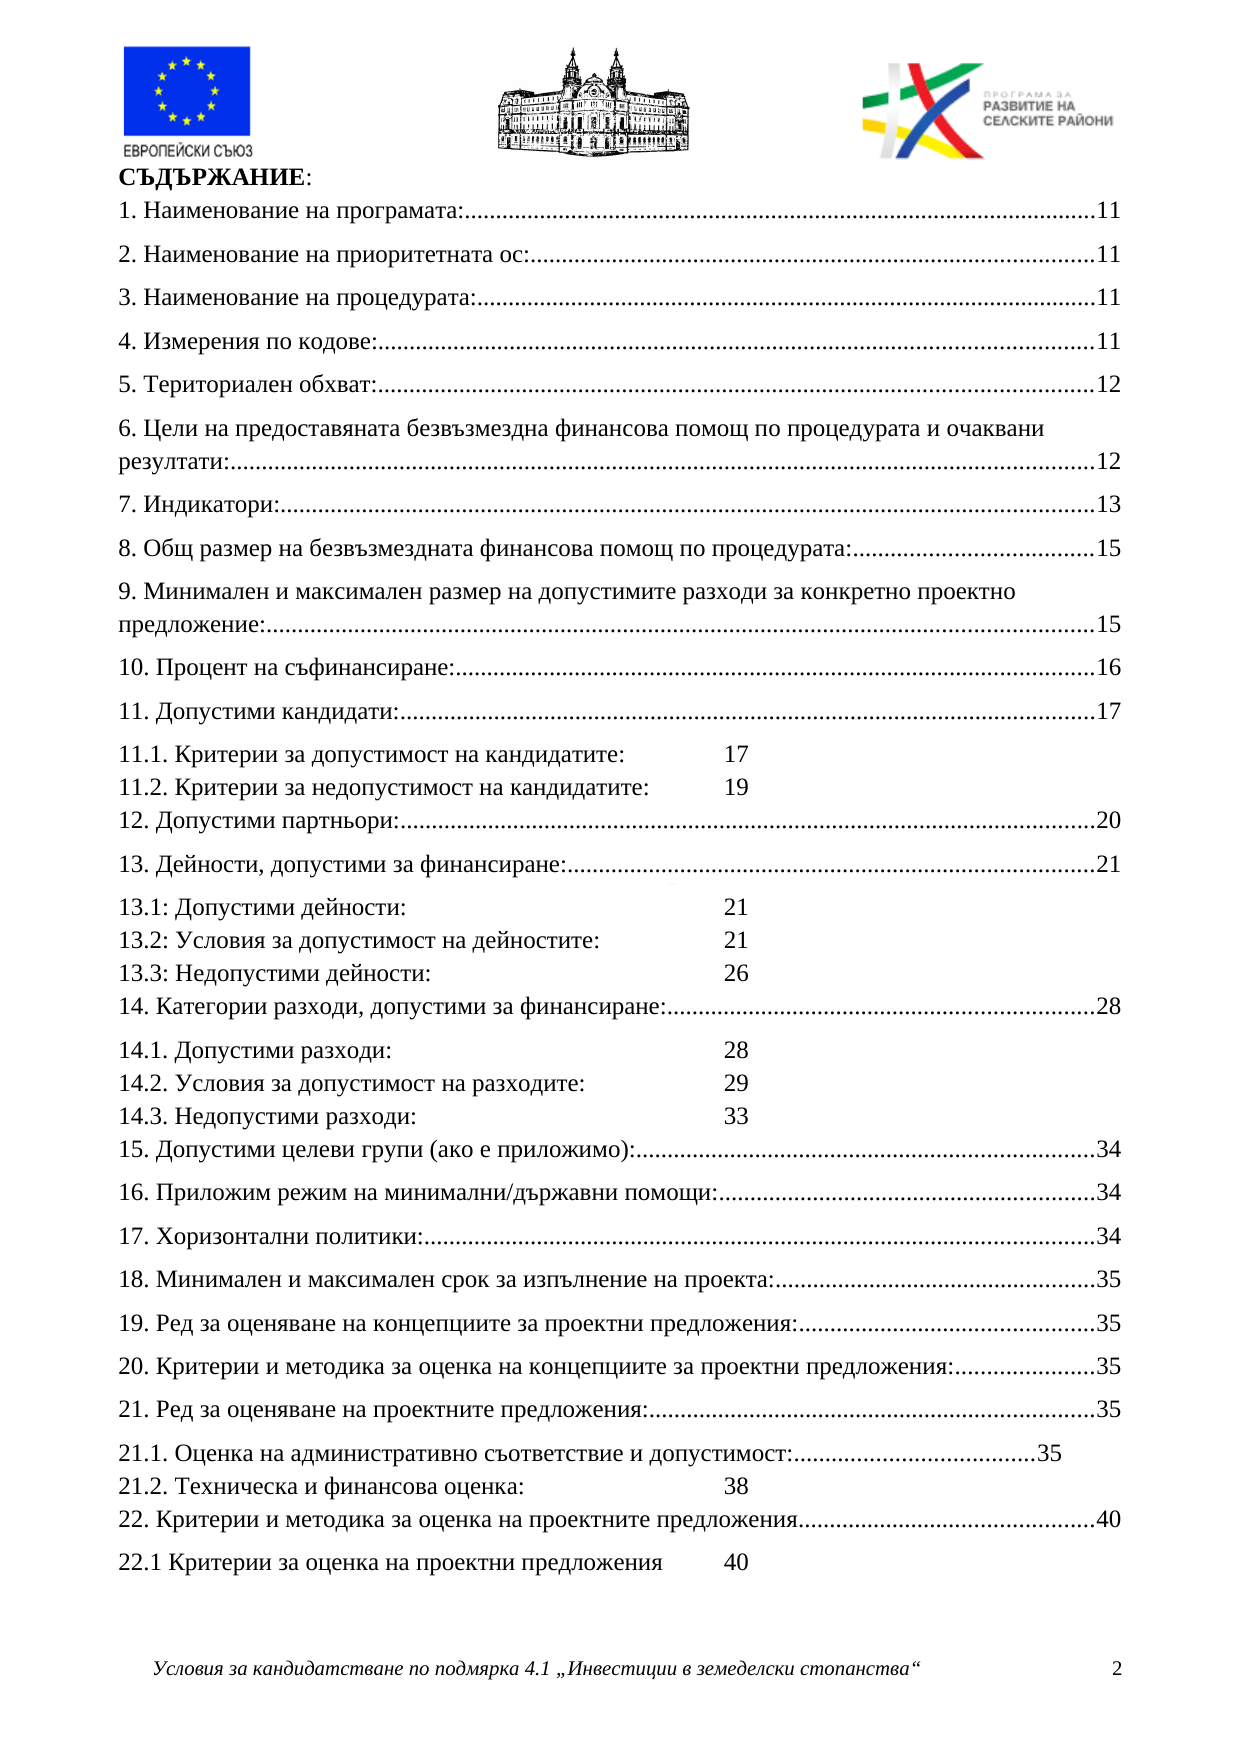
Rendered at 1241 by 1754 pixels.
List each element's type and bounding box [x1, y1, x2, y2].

picture [493, 44, 697, 160]
picture [123, 45, 254, 160]
